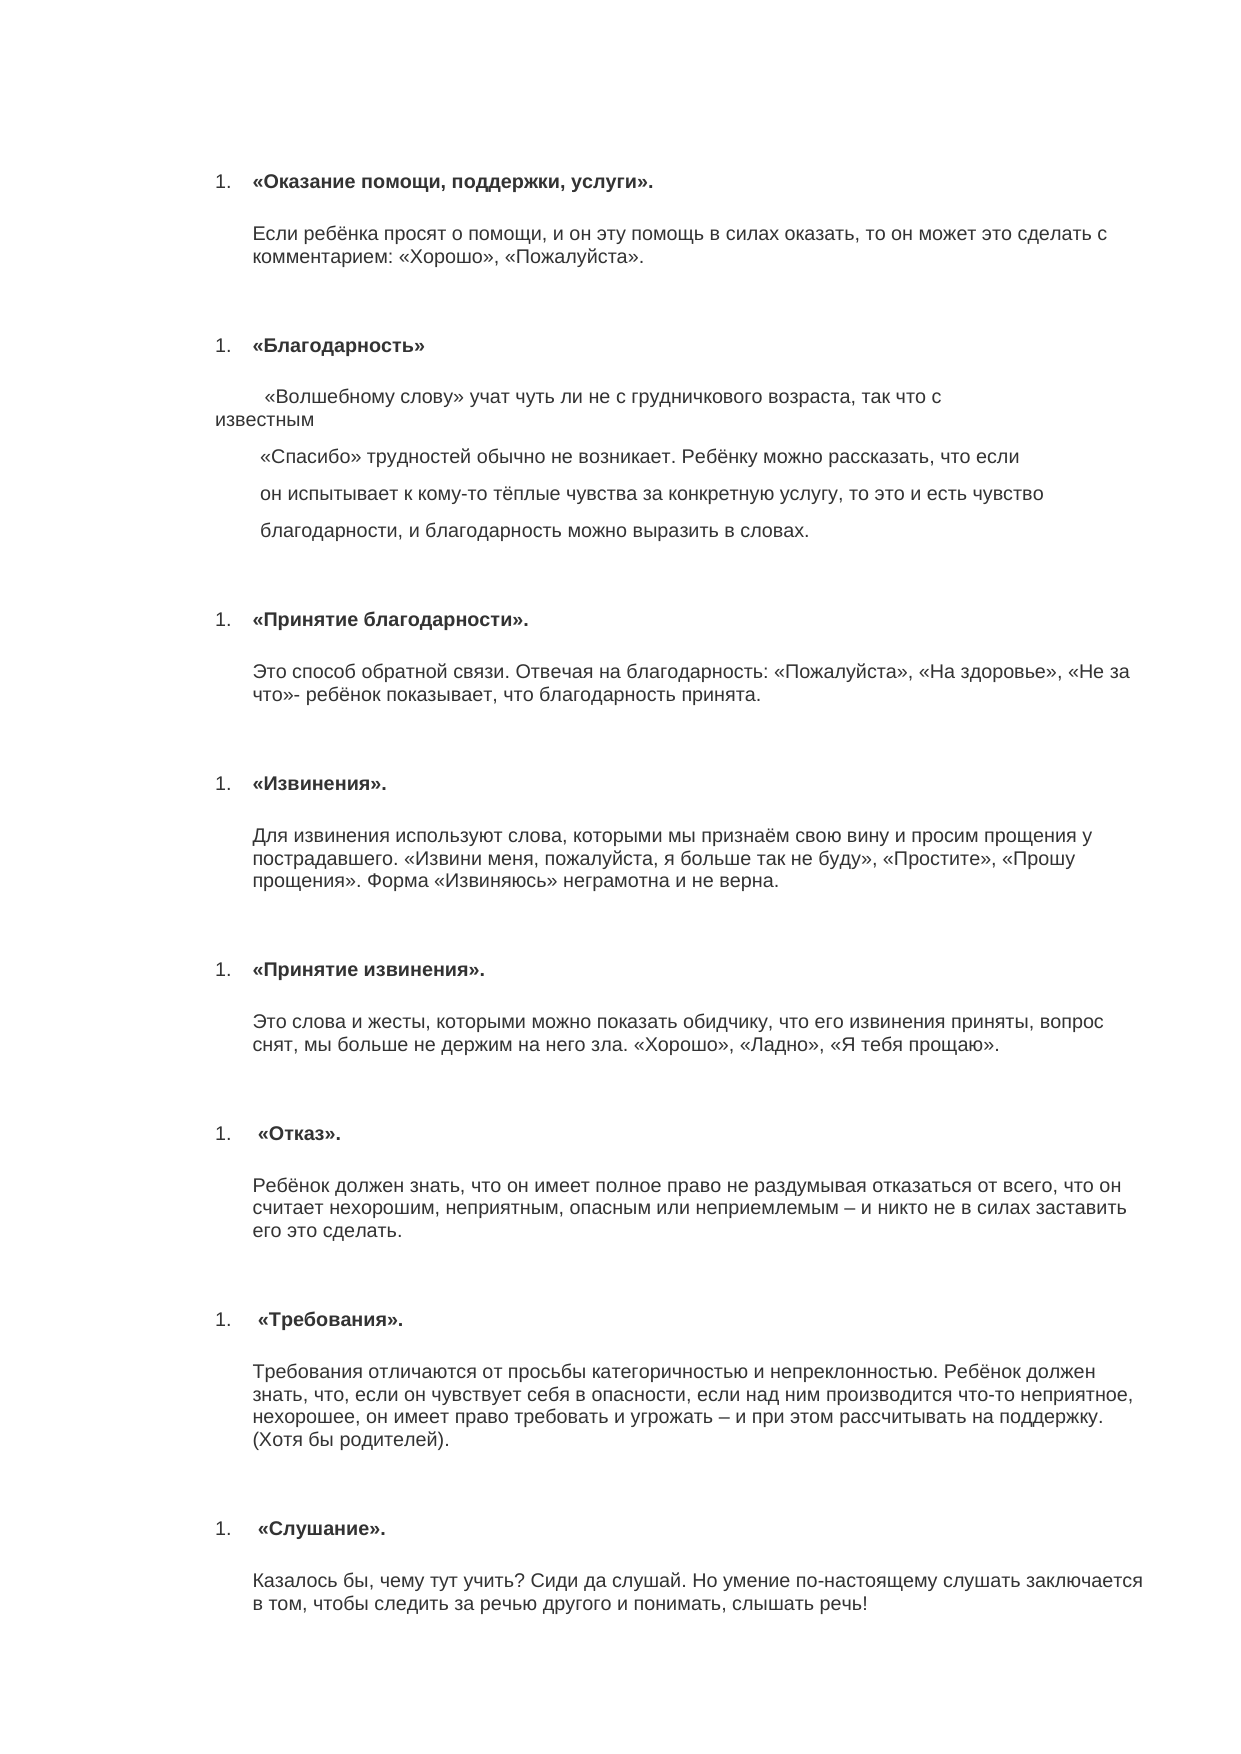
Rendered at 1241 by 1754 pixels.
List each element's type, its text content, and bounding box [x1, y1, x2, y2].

text Ребёнок должен знать, что он имеет полное право не раздумывая отказаться от всего, что он считает нехорошим, неприятным, опасным или неприемлемым – и никто не в силах заставить его это сделать. [252, 1173, 1152, 1242]
list «Оказание помощи, поддержки, услуги». [215, 170, 1152, 193]
text «Волшебному слову» учат чуть ли не с грудничкового возраста, так что с известным [215, 385, 1152, 431]
text благодарности, и благодарность можно выразить в словах. [177, 519, 1152, 542]
text Это слова и жесты, которыми можно показать обидчику, что его извинения приняты, вопрос снят, мы больше не держим на него зла. «Хорошо», «Ладно», «Я тебя прощаю». [252, 1010, 1152, 1055]
list «Принятие благодарности». [215, 608, 1152, 631]
list «Слушание». [215, 1517, 1152, 1539]
text Если ребёнка просят о помощи, и он эту помощь в силах оказать, то он может это сделать с комментарием: «Хорошо», «Пожалуйста». [252, 222, 1152, 267]
list «Отказ». [215, 1122, 1152, 1144]
list «Требования». [215, 1308, 1152, 1331]
text Казалось бы, чему тут учить? Сиди да слушай. Но умение по-настоящему слушать заключается в том, чтобы следить за речью другого и понимать, слышать речь! [252, 1569, 1152, 1614]
text Требования отличаются от просьбы категоричностью и непреклонностью. Ребёнок должен знать, что, если он чувствует себя в опасности, если над ним производится что-то неприятное, нехорошее, он имеет право требовать и угрожать – и при этом рассчитывать на поддержку. (Хотя бы родителей). [252, 1360, 1152, 1451]
text Для извинения используют слова, которыми мы признаём свою вину и просим прощения у пострадавшего. «Извини меня, пожалуйста, я больше так не буду», «Простите», «Прошу прощения». Форма «Извиняюсь» неграмотна и не верна. [252, 824, 1152, 892]
list «Принятие извинения». [215, 958, 1152, 981]
text Это способ обратной связи. Отвечая на благодарность: «Пожалуйста», «На здоровье», «Не за что»- ребёнок показывает, что благодарность принята. [252, 660, 1152, 706]
text «Спасибо» трудностей обычно не возникает. Ребёнку можно рассказать, что если [177, 445, 1152, 468]
text он испытывает к кому-то тёплые чувства за конкретную услугу, то это и есть чувство [177, 482, 1152, 505]
list «Благодарность» [215, 333, 1152, 356]
list «Извинения». [215, 772, 1152, 794]
